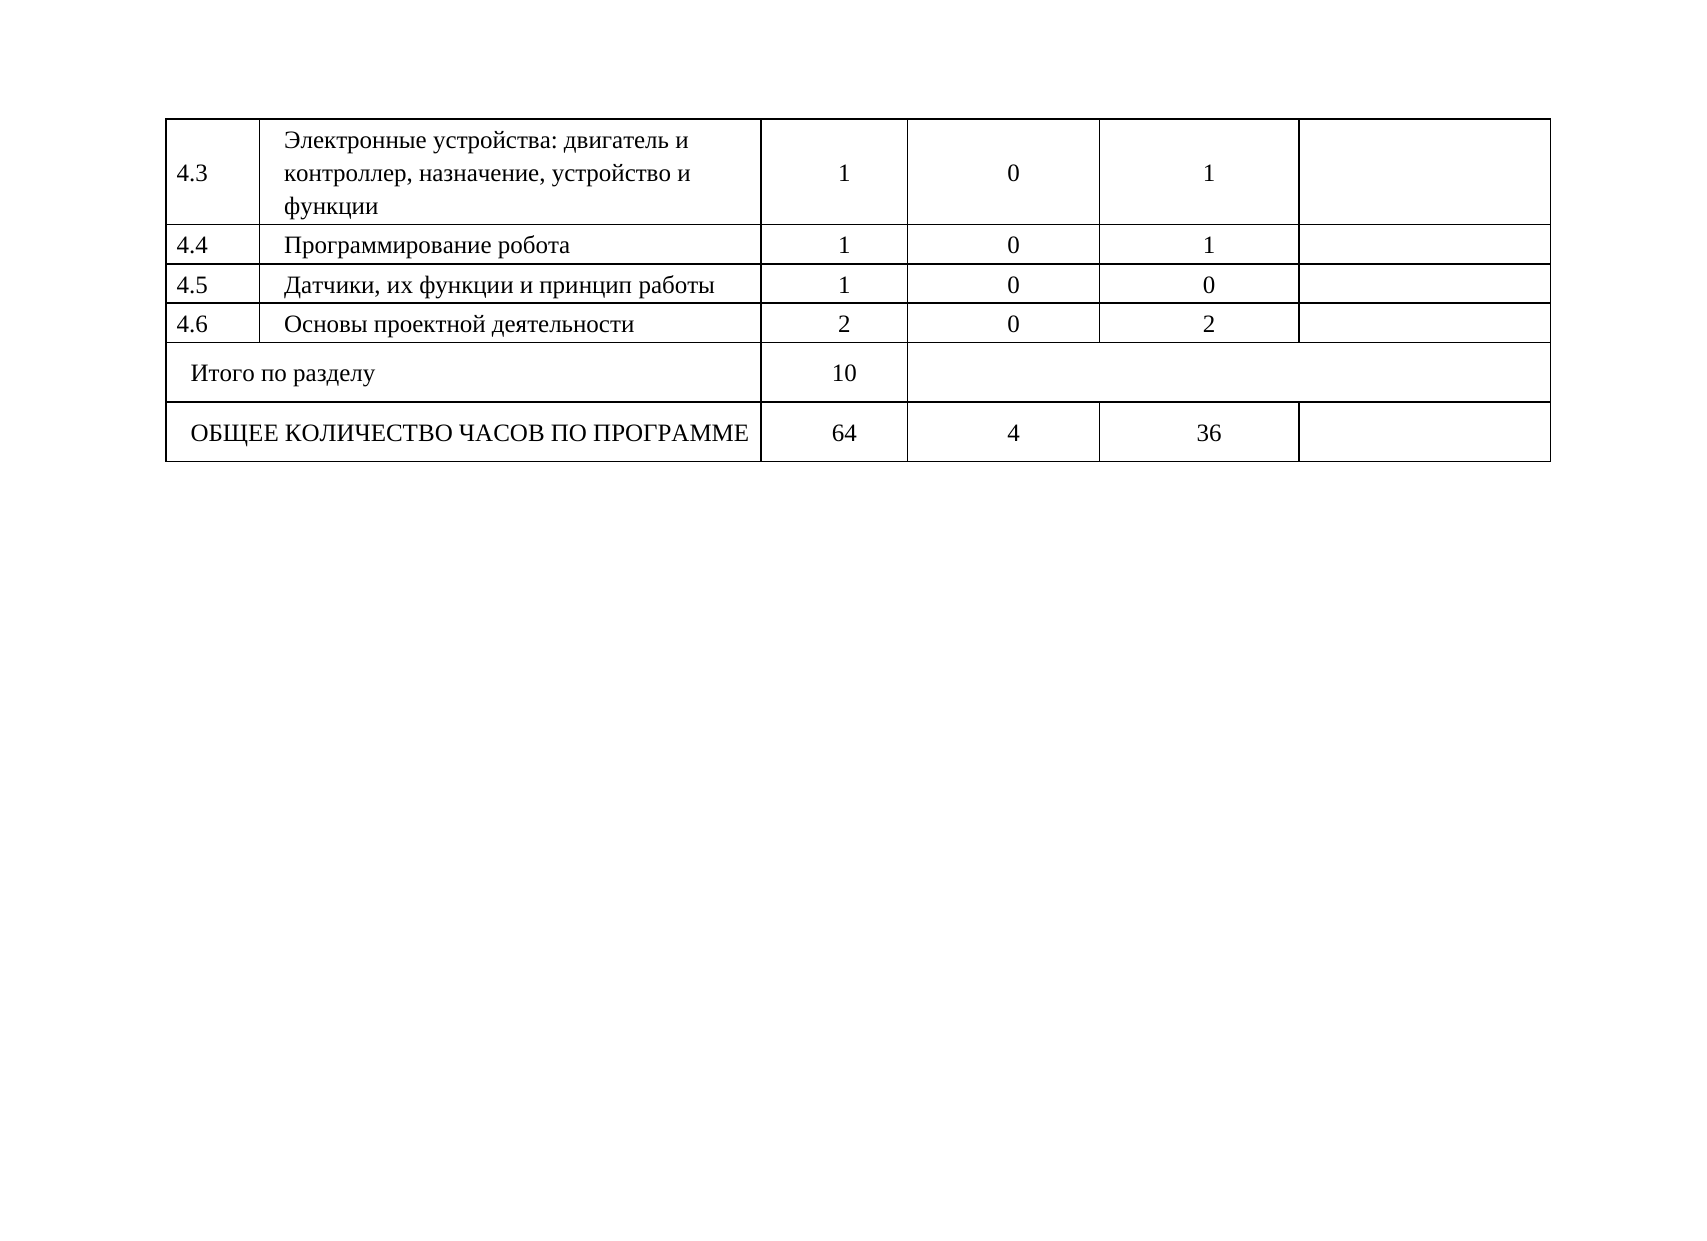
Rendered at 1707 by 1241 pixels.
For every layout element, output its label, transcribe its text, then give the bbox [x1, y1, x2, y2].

table_cell 10 [762, 343, 907, 401]
table_cell 1 [1100, 120, 1298, 223]
table_cell 1 [762, 225, 907, 263]
table_cell Итого по разделу [167, 343, 760, 401]
table_cell 0 [908, 265, 1099, 302]
table_cell [1300, 120, 1550, 223]
table_cell [1300, 265, 1550, 302]
table_cell [908, 343, 1550, 401]
table_cell 4.3 [167, 120, 259, 223]
table_cell [1300, 225, 1550, 263]
table_cell Программирование робота [260, 225, 760, 263]
table_cell 2 [762, 304, 907, 342]
table_cell 0 [908, 120, 1099, 223]
table_cell 0 [1100, 265, 1298, 302]
table_cell 4 [908, 403, 1099, 461]
table_cell 1 [762, 120, 907, 223]
table_cell 4.5 [167, 265, 259, 302]
table_cell Электронные устройства: двигатель и контроллер, назначение, устройство и функции [260, 120, 760, 223]
table_cell [1300, 304, 1550, 342]
table_cell 2 [1100, 304, 1298, 342]
table_cell 0 [908, 304, 1099, 342]
table_cell 64 [762, 403, 907, 461]
table_cell 1 [1100, 225, 1298, 263]
table_cell Датчики, их функции и принцип работы [260, 265, 760, 302]
table_cell 0 [908, 225, 1099, 263]
table_cell 4.6 [167, 304, 259, 342]
table_cell ОБЩЕЕ КОЛИЧЕСТВО ЧАСОВ ПО ПРОГРАММЕ [167, 403, 760, 461]
table_cell 36 [1100, 403, 1298, 461]
table_cell [1300, 403, 1550, 461]
table_cell 1 [762, 265, 907, 302]
table_cell 4.4 [167, 225, 259, 263]
table_cell Основы проектной деятельности [260, 304, 760, 342]
